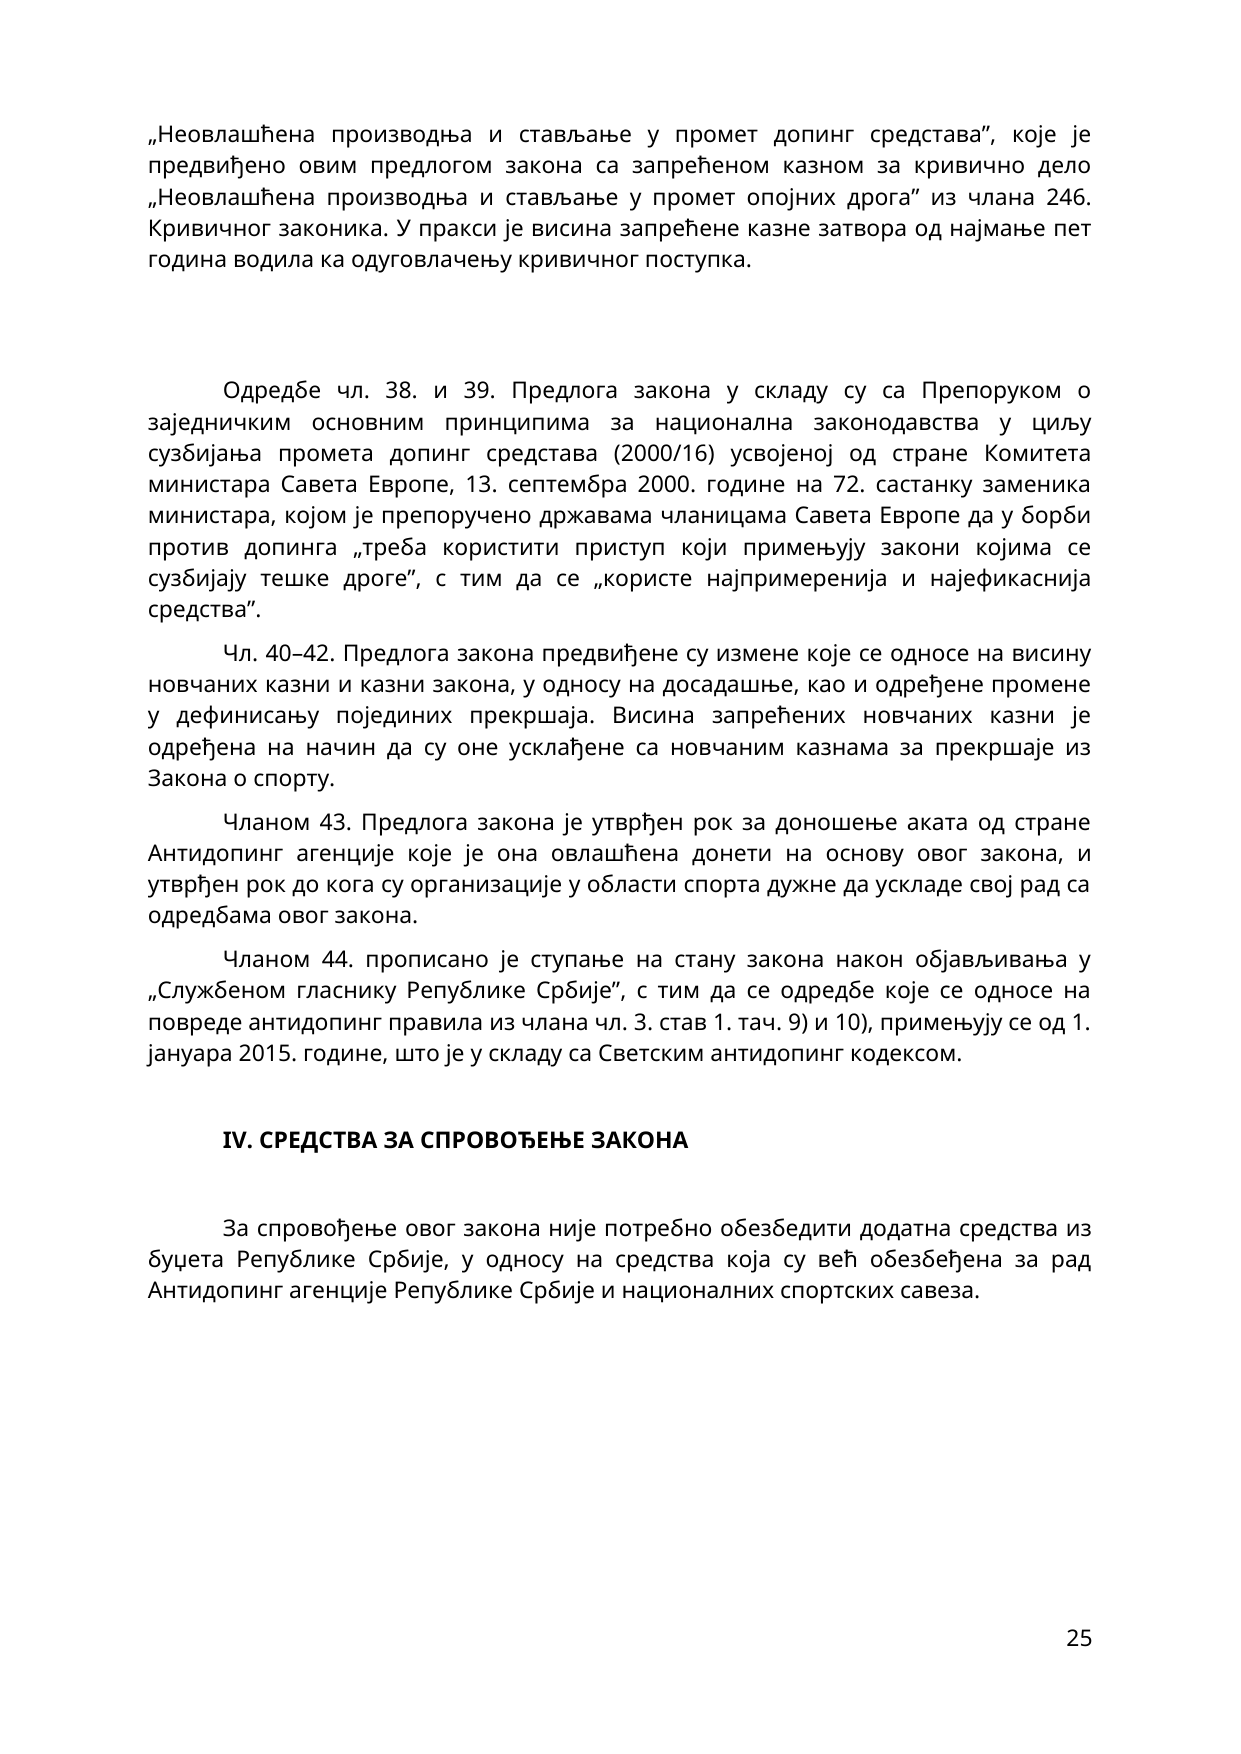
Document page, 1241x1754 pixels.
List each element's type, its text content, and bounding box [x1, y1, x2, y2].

text Чланом 43. Предлога закона је утврђен рок за доношење аката од стране Антидопинг агенције које је она овлашћена донети на основу овог закона, и утврђен рок до кога су организације у области спорта дужне да ускладе свој рад са одредбама овог закона. [148, 806, 1092, 931]
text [148, 118, 1092, 274]
text Одредбе чл. 38. и 39. Предлога закона у складу су са Препоруком о заједничким основним принципима за национална законодавства у циљу сузбијања промета допинг средстава (2000/16) усвојеној од стране Комитета министара Савета Европе, 13. септембра 2000. године на 72. састанку заменика министара, којом је препоручено државама чланицама Савета Европе да у борби против допинга „треба користити приступ који примењују закони којима се сузбијају тешке дроге”, с тим да се „користе најпримеренија и најефикаснија средства”. [148, 374, 1092, 624]
text IV. СРЕДСТВА ЗА СПРОВОЂЕЊЕ ЗАКОНА [148, 1124, 1092, 1156]
text За спровођење овог закона није потребно обезбедити додатна средства из буџета Републике Србије, у односу на средства која су већ обезбеђена за рад Антидопинг агенције Републике Србије и националних спортских савеза. [148, 1212, 1092, 1306]
text Чл. 40–42. Предлога закона предвиђене су измене које се односе на висину новчаних казни и казни закона, у односу на досадашње, као и одређене промене у дефинисању појединих прекршаја. Висина запрећених новчаних казни је одређена на начин да су оне усклађене са новчаним казнама за прекршаје из Закона о спорту. [148, 637, 1092, 793]
text Чланом 44. прописано је ступање на стану закона након објављивања у „Службеном гласнику Републике Србије”, с тим да се одредбе које се односе на повреде антидопинг правила из члана чл. 3. став 1. тач. 9) и 10), примењују се од 1. јануара 2015. године, што је у складу са Светским антидопинг кодексом. [148, 943, 1092, 1068]
